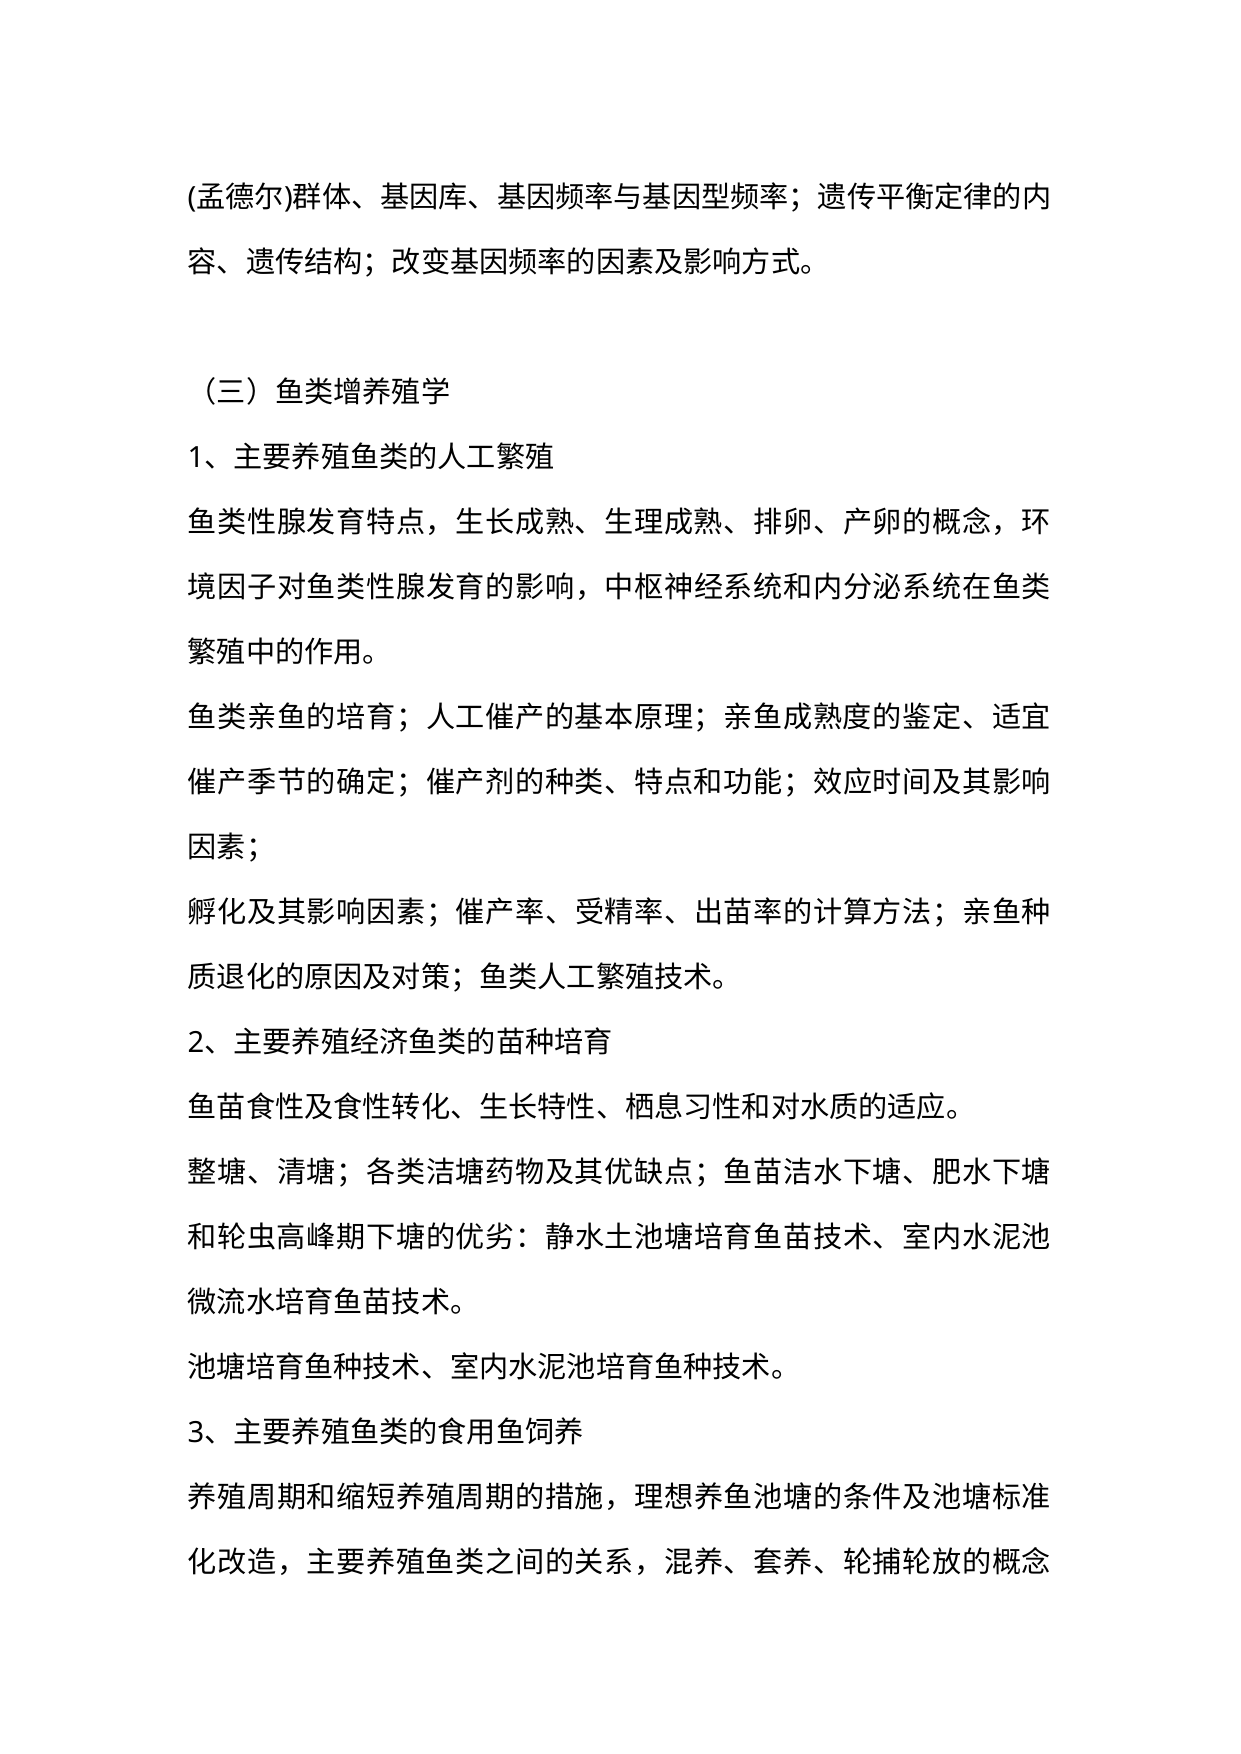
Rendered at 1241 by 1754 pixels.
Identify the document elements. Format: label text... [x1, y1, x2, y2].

text 3、主要养殖鱼类的食用鱼饲养 [187, 1397, 1053, 1462]
text 1、主要养殖鱼类的人工繁殖 [187, 422, 1053, 487]
text 整塘、清塘；各类洁塘药物及其优缺点；鱼苗洁水下塘、肥水下塘和轮虫高峰期下塘的优劣：静水土池塘培育鱼苗技术、室内水泥池微流水培育鱼苗技术。 [187, 1137, 1053, 1332]
text 鱼类性腺发育特点，生长成熟、生理成熟、排卵、产卵的概念，环境因子对鱼类性腺发育的影响，中枢神经系统和内分泌系统在鱼类繁殖中的作用。 [187, 487, 1053, 682]
text 鱼类亲鱼的培育；人工催产的基本原理；亲鱼成熟度的鉴定、适宜催产季节的确定；催产剂的种类、特点和功能；效应时间及其影响因素； [187, 682, 1053, 877]
text （三）鱼类增养殖学 [187, 357, 1053, 422]
text 孵化及其影响因素；催产率、受精率、出苗率的计算方法；亲鱼种质退化的原因及对策；鱼类人工繁殖技术。 [187, 877, 1053, 1007]
text (孟德尔)群体、基因库、基因频率与基因型频率；遗传平衡定律的内容、遗传结构；改变基因频率的因素及影响方式。 [187, 162, 1053, 292]
text 池塘培育鱼种技术、室内水泥池培育鱼种技术。 [187, 1332, 1053, 1397]
text 鱼苗食性及食性转化、生长特性、栖息习性和对水质的适应。 [187, 1072, 1053, 1137]
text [187, 1462, 1053, 1592]
text 2、主要养殖经济鱼类的苗种培育 [187, 1007, 1053, 1072]
